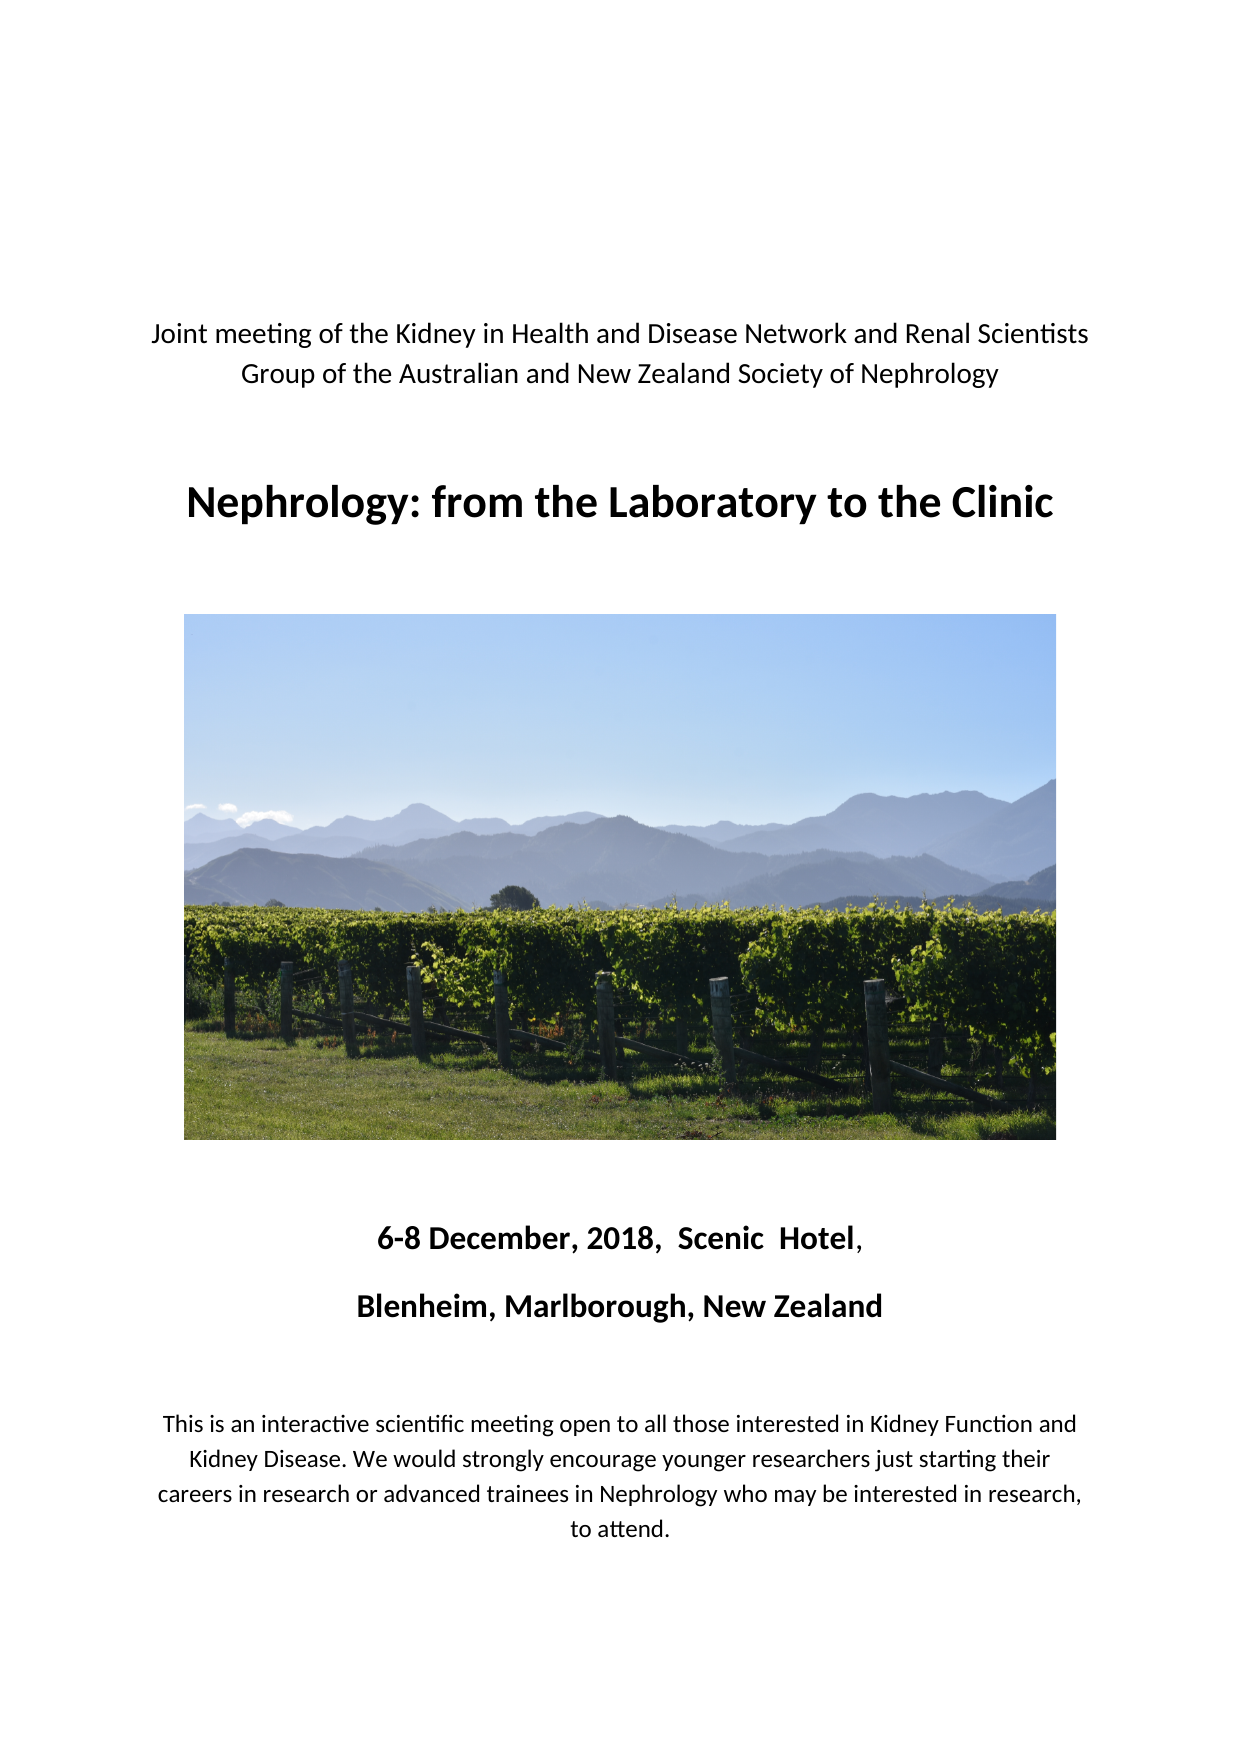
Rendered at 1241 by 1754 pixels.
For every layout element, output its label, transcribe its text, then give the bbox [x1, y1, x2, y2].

text Blenheim, Marlborough, New Zealand [150, 1285, 1090, 1326]
picture [184, 614, 1057, 1140]
text Nephrology: from the Laboratory to the Clinic [150, 473, 1090, 529]
text Joint meeting of the Kidney in Health and Disease Network and Renal Scientists Group of the Australian and New Zealand Society of Nephrology [150, 315, 1090, 391]
text This is an interactive scientific meeting open to all those interested in Kidney Function and Kidney Disease. We would strongly encourage younger researchers just starting their careers in research or advanced trainees in Nephrology who may be interested in research, to attend. [150, 1408, 1090, 1544]
text 6-8 December, 2018, Scenic Hotel, [150, 1217, 1090, 1258]
